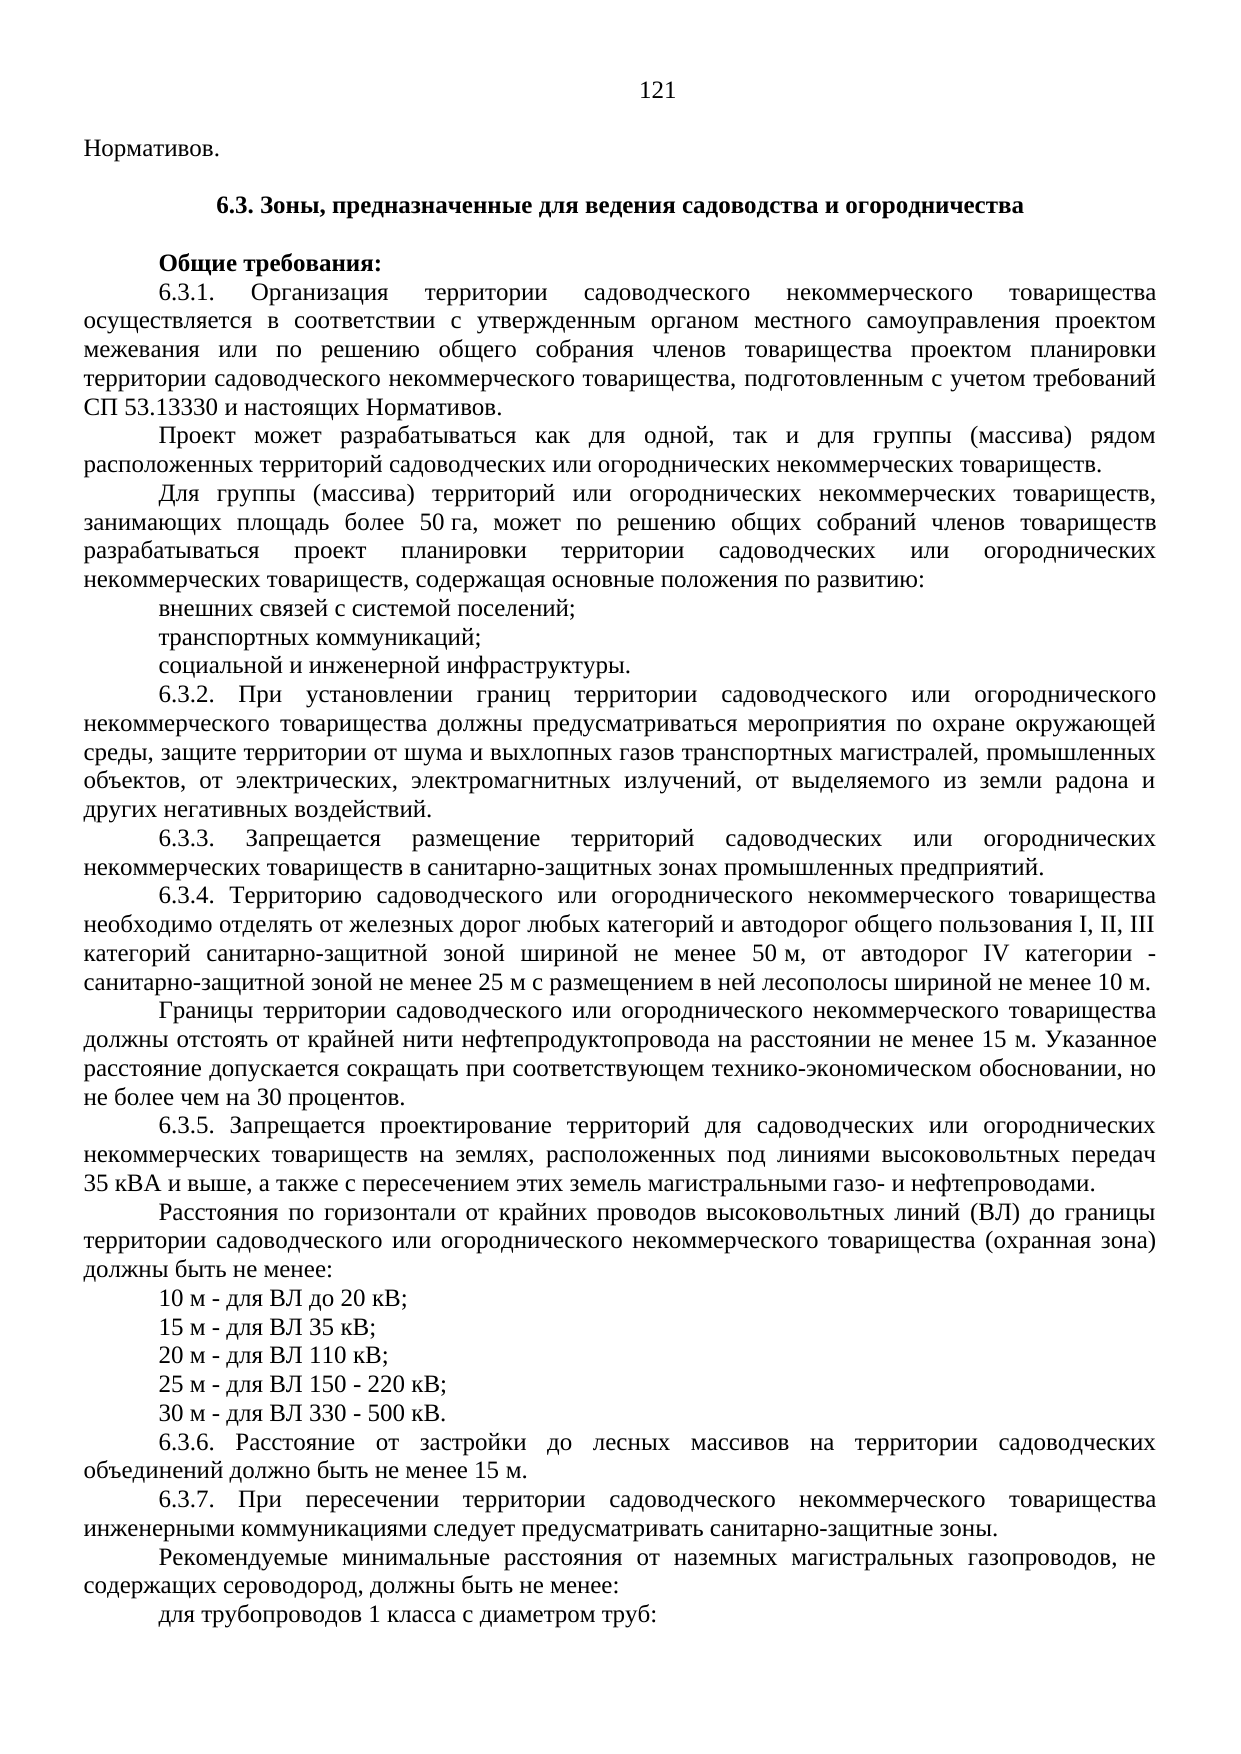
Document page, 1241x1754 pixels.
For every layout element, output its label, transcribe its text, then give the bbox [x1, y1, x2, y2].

text Расстояния по горизонтали от крайних проводов высоковольтных линий (ВЛ) до границы территории садоводческого или огороднического некоммерческого товарищества (охранная зона) должны быть не менее: [83, 1197, 1157, 1283]
text Проект может разрабатываться как для одной, так и для группы (массива) рядом расположенных территорий садоводческих или огороднических некоммерческих товариществ. [83, 420, 1157, 478]
text 15 м - для ВЛ 35 кВ; [83, 1312, 1157, 1340]
subtitle 6.3. Зоны, предназначенные для ведения садоводства и огородничества [83, 190, 1157, 219]
text Рекомендуемые минимальные расстояния от наземных магистральных газопроводов, не содержащих сероводород, должны быть не менее: [83, 1542, 1157, 1599]
text 30 м - для ВЛ 330 - 500 кВ. [83, 1398, 1157, 1427]
text Общие требования: [83, 248, 1157, 277]
text 20 м - для ВЛ 110 кВ; [83, 1340, 1157, 1369]
text 6.3.4. Территорию садоводческого или огороднического некоммерческого товарищества необходимо отделять от железных дорог любых категорий и автодорог общего пользования I, II, III категорий санитарно-защитной зоной шириной не менее 50 м, от автодорог IV категории - санитарно-защитной зоной не менее 25 м с размещением в ней лесополосы шириной не менее 10 м. [83, 880, 1157, 995]
text 6.3.5. Запрещается проектирование территорий для садоводческих или огороднических некоммерческих товариществ на землях, расположенных под линиями высоковольтных передач 35 кВА и выше, а также с пересечением этих земель магистральными газо- и нефтепроводами. [83, 1110, 1157, 1197]
text 10 м - для ВЛ до 20 кВ; [83, 1283, 1157, 1312]
text для трубопроводов 1 класса с диаметром труб: [83, 1599, 1157, 1628]
text социальной и инженерной инфраструктуры. [83, 650, 1157, 679]
text Границы территории садоводческого или огороднического некоммерческого товарищества должны отстоять от крайней нити нефтепродуктопровода на расстоянии не менее 15 м. Указанное расстояние допускается сокращать при соответствующем технико-экономическом обосновании, но не более чем на 30 процентов. [83, 995, 1157, 1110]
text 6.3.6. Расстояние от застройки до лесных массивов на территории садоводческих объединений должно быть не менее 15 м. [83, 1427, 1157, 1484]
text 25 м - для ВЛ 150 - 220 кВ; [83, 1369, 1157, 1398]
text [83, 133, 1157, 162]
text 6.3.1. Организация территории садоводческого некоммерческого товарищества осуществляется в соответствии с утвержденным органом местного самоуправления проектом межевания или по решению общего собрания членов товарищества проектом планировки территории садоводческого некоммерческого товарищества, подготовленным с учетом требований СП 53.13330 и настоящих Нормативов. [83, 277, 1157, 420]
text транспортных коммуникаций; [83, 622, 1157, 650]
text Для группы (массива) территорий или огороднических некоммерческих товариществ, занимающих площадь более 50 га, может по решению общих собраний членов товариществ разрабатываться проект планировки территории садоводческих или огороднических некоммерческих товариществ, содержащая основные положения по развитию: [83, 478, 1157, 593]
text 6.3.7. При пересечении территории садоводческого некоммерческого товарищества инженерными коммуникациями следует предусматривать санитарно-защитные зоны. [83, 1484, 1157, 1542]
text 6.3.2. При установлении границ территории садоводческого или огороднического некоммерческого товарищества должны предусматриваться мероприятия по охране окружающей среды, защите территории от шума и выхлопных газов транспортных магистралей, промышленных объектов, от электрических, электромагнитных излучений, от выделяемого из земли радона и других негативных воздействий. [83, 679, 1157, 823]
text 6.3.3. Запрещается размещение территорий садоводческих или огороднических некоммерческих товариществ в санитарно-защитных зонах промышленных предприятий. [83, 823, 1157, 880]
text внешних связей с системой поселений; [83, 593, 1157, 622]
